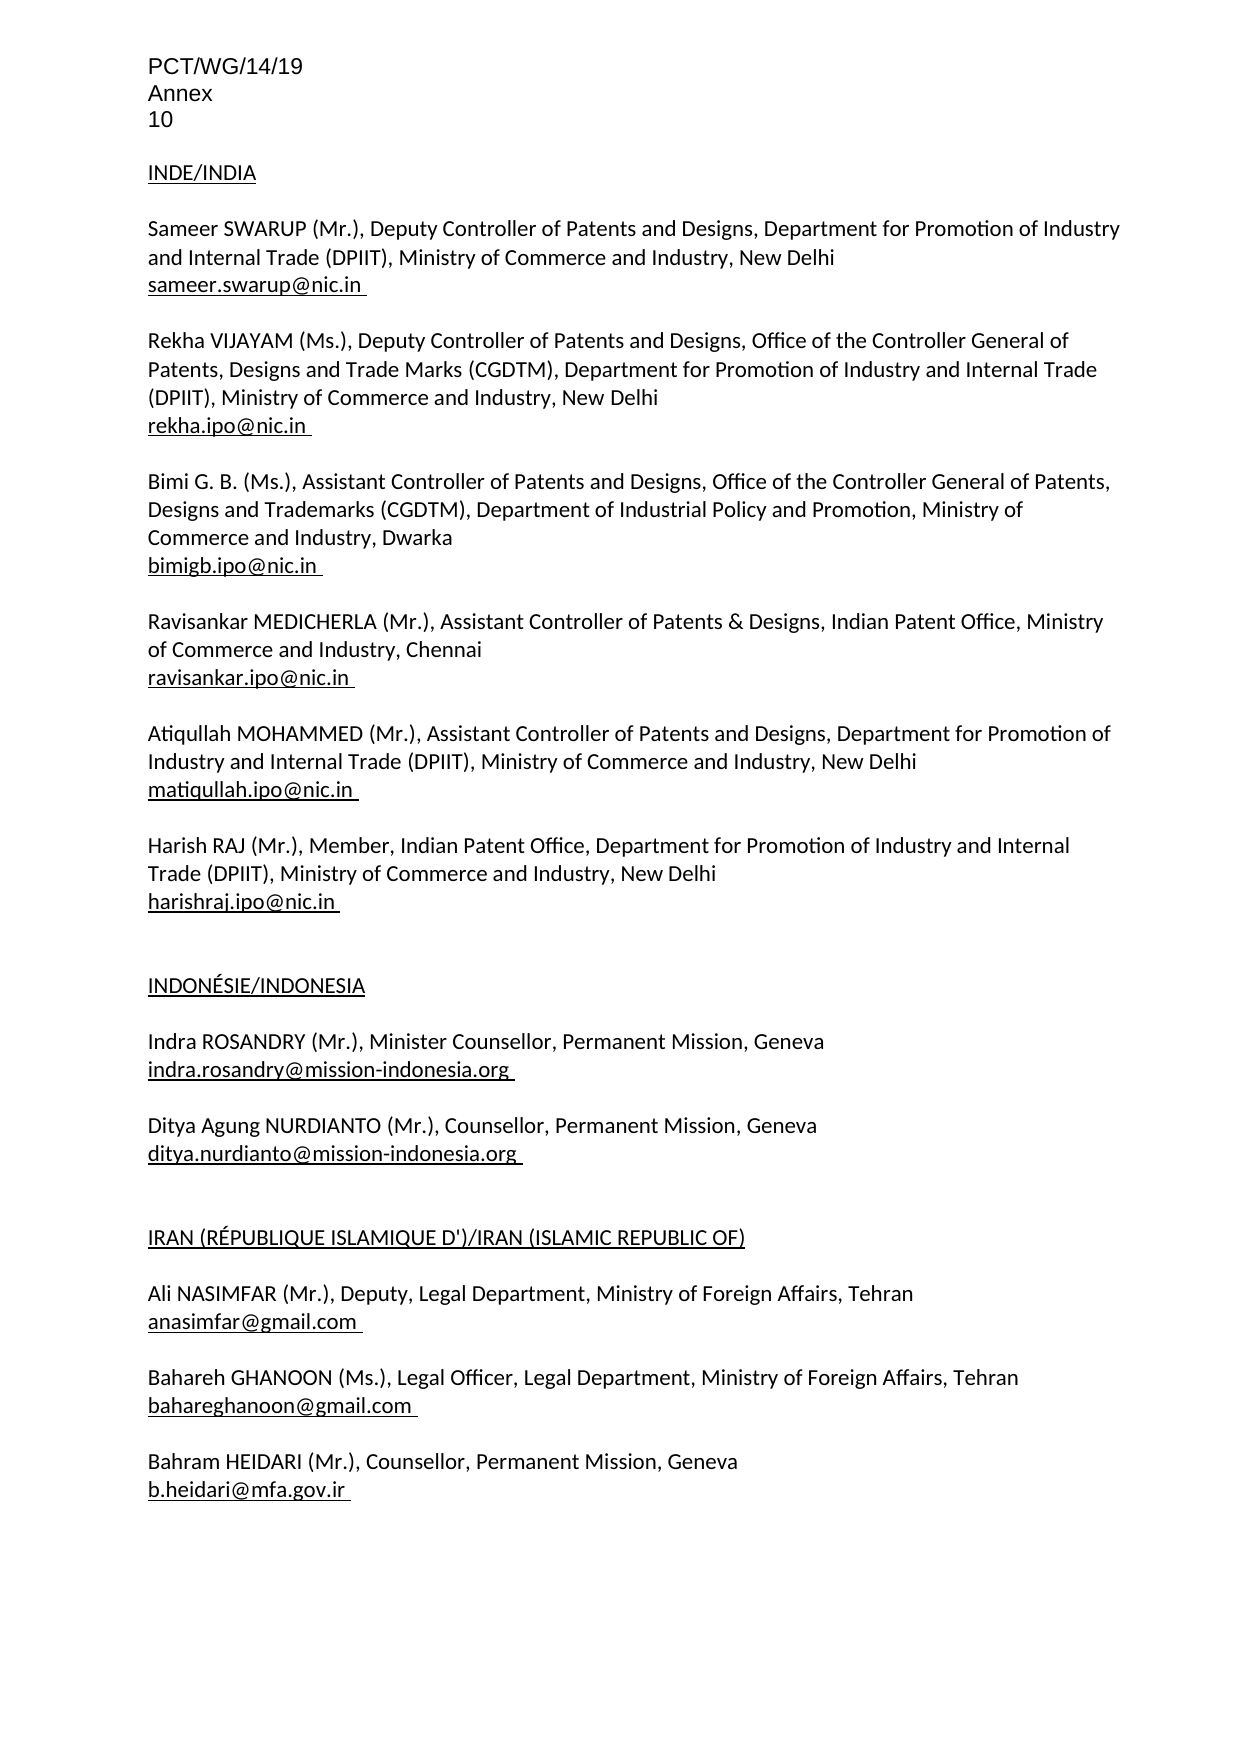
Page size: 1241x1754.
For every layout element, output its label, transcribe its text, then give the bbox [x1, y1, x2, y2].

text rekha.ipo@nic.in [148, 411, 1122, 439]
text IRAN (RÉPUBLIQUE ISLAMIQUE D')/IRAN (ISLAMIC REPUBLIC OF) [148, 1223, 1122, 1251]
text Bahram HEIDARI (Mr.), Counsellor, Permanent Mission, Geneva [148, 1447, 1122, 1476]
text Bahareh GHANOON (Ms.), Legal Officer, Legal Department, Ministry of Foreign Affairs, Tehran [148, 1363, 1122, 1391]
text Ditya Agung NURDIANTO (Mr.), Counsellor, Permanent Mission, Geneva [148, 1111, 1122, 1139]
text anasimfar@gmail.com [148, 1307, 1122, 1335]
text Indra ROSANDRY (Mr.), Minister Counsellor, Permanent Mission, Geneva [148, 1027, 1122, 1055]
text Bimi G. B. (Ms.), Assistant Controller of Patents and Designs, Office of the Controller General of Patents, Designs and Trademarks (CGDTM), Department of Industrial Policy and Promotion, Ministry of Commerce and Industry, Dwarka [148, 467, 1122, 551]
text harishraj.ipo@nic.in [148, 887, 1122, 915]
text matiqullah.ipo@nic.in [148, 775, 1122, 803]
text b.heidari@mfa.gov.ir [148, 1476, 1122, 1503]
text Harish RAJ (Mr.), Member, Indian Patent Office, Department for Promotion of Industry and Internal Trade (DPIIT), Ministry of Commerce and Industry, New Delhi [148, 831, 1122, 887]
text indra.rosandry@mission-indonesia.org [148, 1055, 1122, 1083]
text INDE/INDIA [148, 158, 1122, 187]
text ravisankar.ipo@nic.in [148, 663, 1122, 691]
text INDONÉSIE/INDONESIA [148, 971, 1122, 999]
text bahareghanoon@gmail.com [148, 1391, 1122, 1419]
text Ali NASIMFAR (Mr.), Deputy, Legal Department, Ministry of Foreign Affairs, Tehran [148, 1279, 1122, 1307]
text Sameer SWARUP (Mr.), Deputy Controller of Patents and Designs, Department for Promotion of Industry and Internal Trade (DPIIT), Ministry of Commerce and Industry, New Delhi [148, 214, 1122, 271]
text ditya.nurdianto@mission-indonesia.org [148, 1139, 1122, 1167]
text Ravisankar MEDICHERLA (Mr.), Assistant Controller of Patents & Designs, Indian Patent Office, Ministry of Commerce and Industry, Chennai [148, 607, 1122, 663]
text sameer.swarup@nic.in [148, 271, 1122, 299]
text bimigb.ipo@nic.in [148, 551, 1122, 579]
text Atiqullah MOHAMMED (Mr.), Assistant Controller of Patents and Designs, Department for Promotion of Industry and Internal Trade (DPIIT), Ministry of Commerce and Industry, New Delhi [148, 719, 1122, 775]
text Rekha VIJAYAM (Ms.), Deputy Controller of Patents and Designs, Office of the Controller General of Patents, Designs and Trade Marks (CGDTM), Department for Promotion of Industry and Internal Trade (DPIIT), Ministry of Commerce and Industry, New Delhi [148, 327, 1122, 411]
